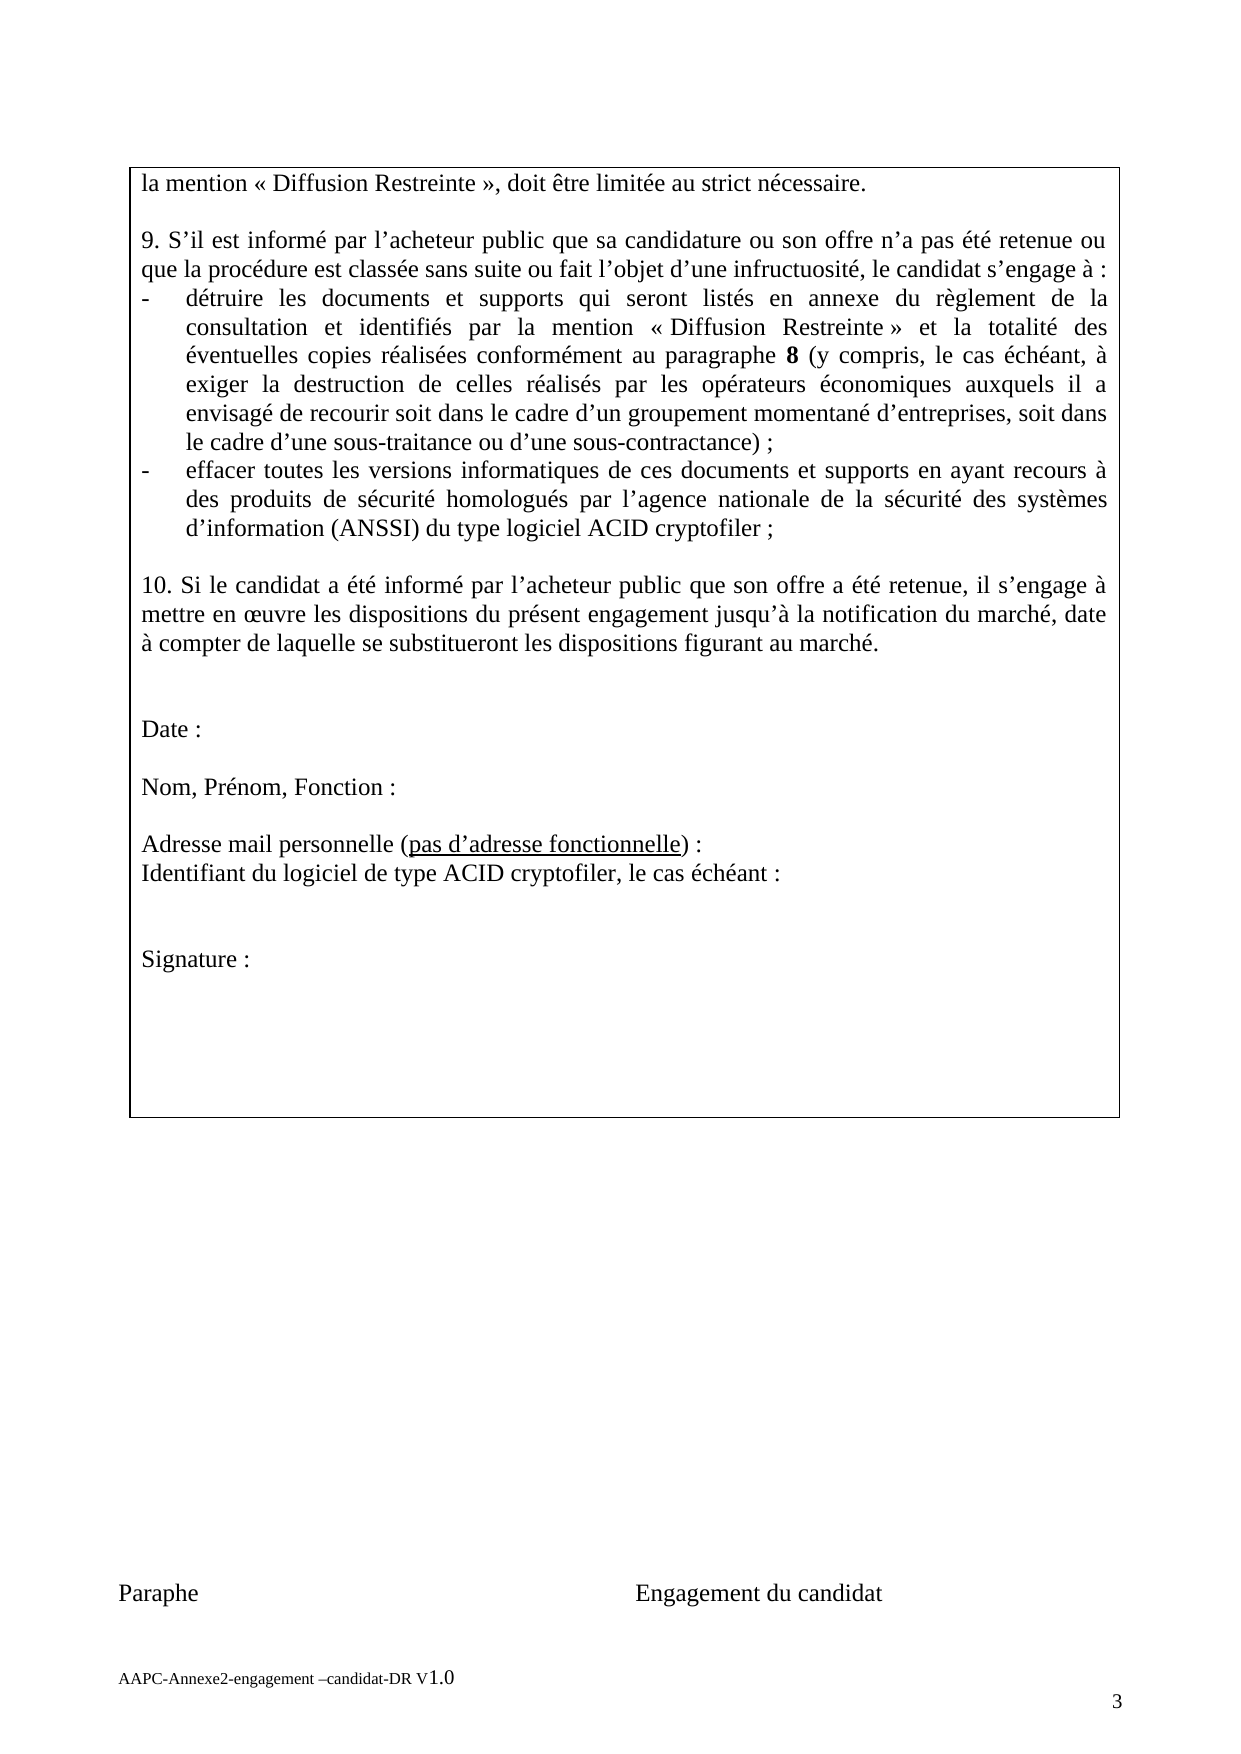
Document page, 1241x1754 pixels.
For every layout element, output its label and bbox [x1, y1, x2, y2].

table_header [131, 168, 1119, 1117]
